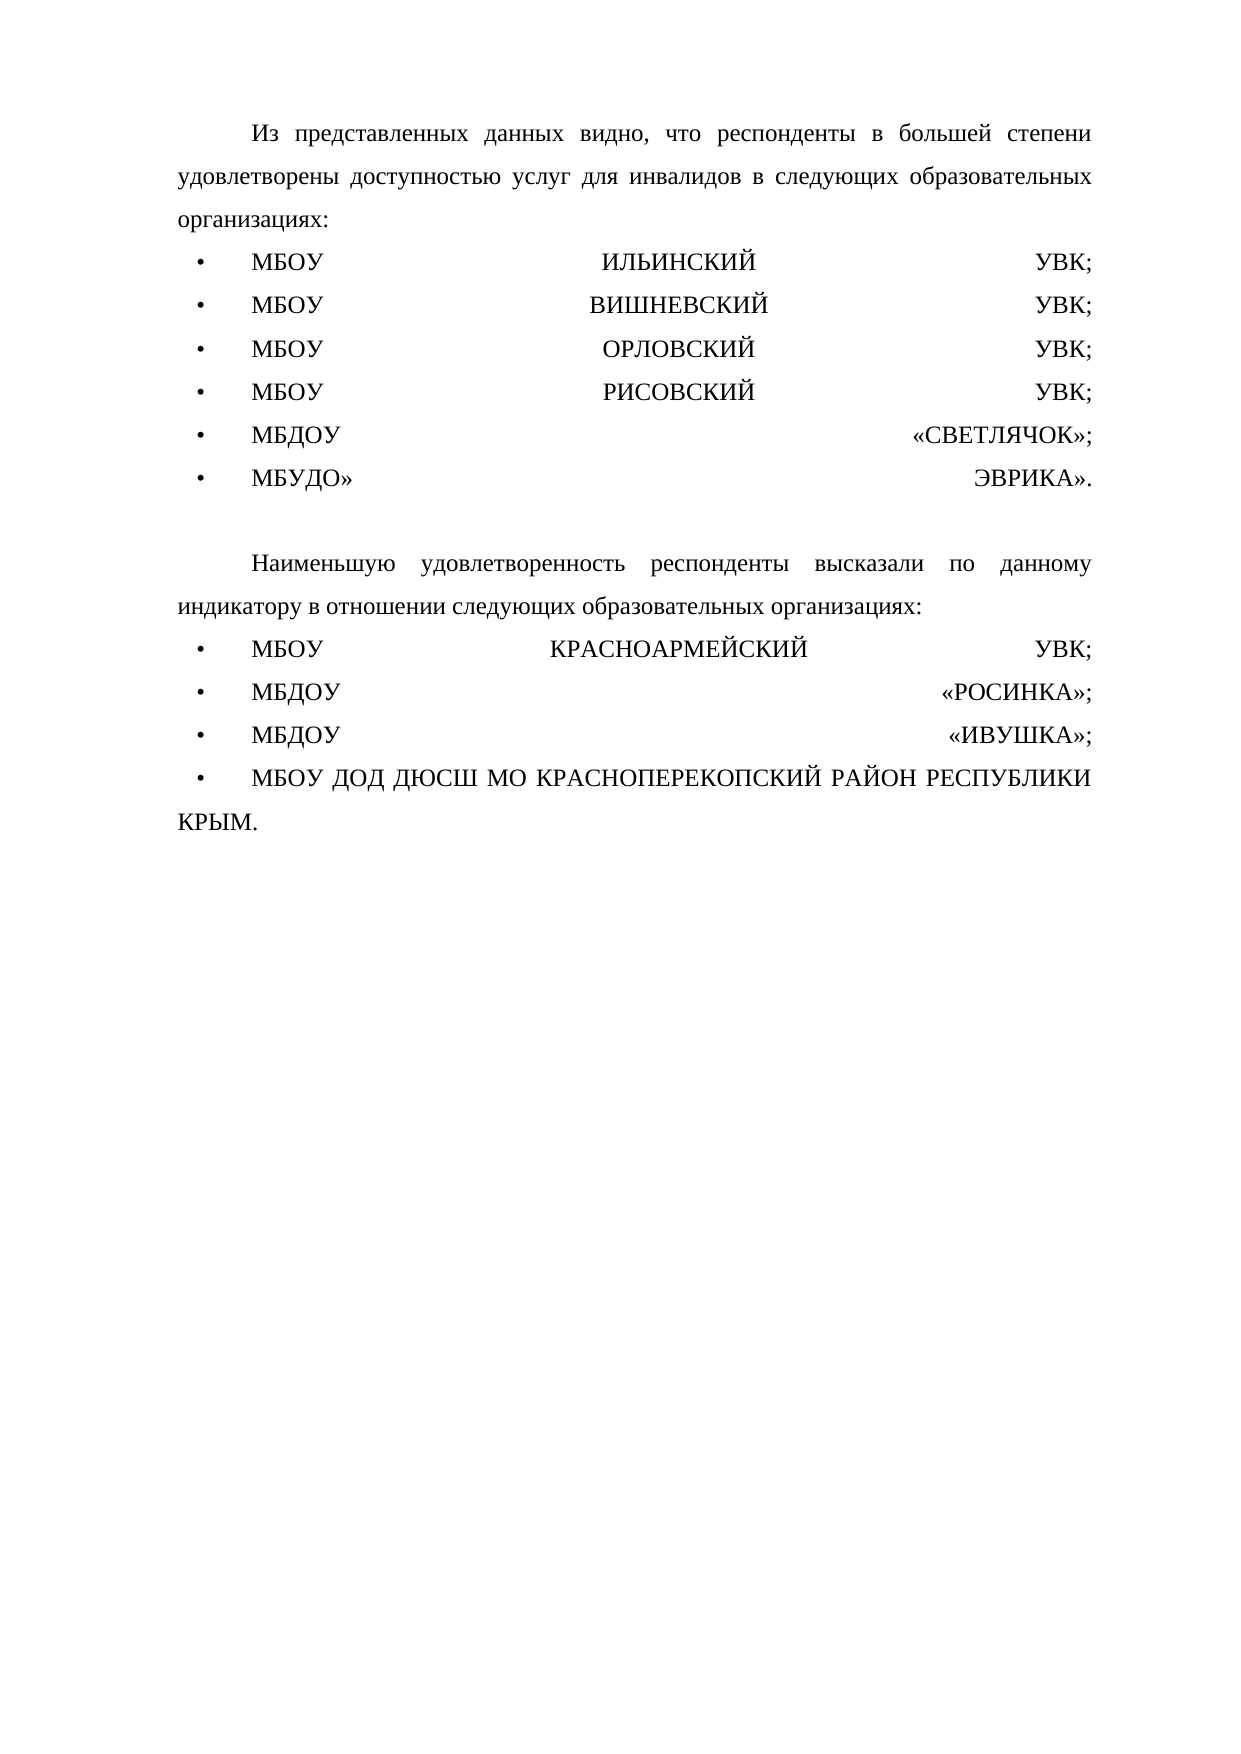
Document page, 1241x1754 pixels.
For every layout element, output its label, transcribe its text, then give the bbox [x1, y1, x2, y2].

text • МБОУ КРАСНОАРМЕЙСКИЙ УВК; • МБДОУ «РОСИНКА»; • МБДОУ «ИВУШКА»; • МБОУ ДОД ДЮСШ МО КРАСНОПЕРЕКОПСКИЙ РАЙОН РЕСПУБЛИКИ КРЫМ. [177, 634, 1092, 871]
text Наименьшую удовлетворенность респонденты высказали по данному индикатору в отношении следующих образовательных организациях: [177, 548, 1092, 620]
text Из представленных данных видно, что респонденты в большей степени удовлетворены доступностью услуг для инвалидов в следующих образовательных организациях: [177, 118, 1092, 233]
text • МБОУ ИЛЬИНСКИЙ УВК; • МБОУ ВИШНЕВСКИЙ УВК; • МБОУ ОРЛОВСКИЙ УВК; • МБОУ РИСОВСКИЙ УВК; • МБДОУ «СВЕТЛЯЧОК»; • МБУДО» ЭВРИКА». [177, 247, 1092, 534]
